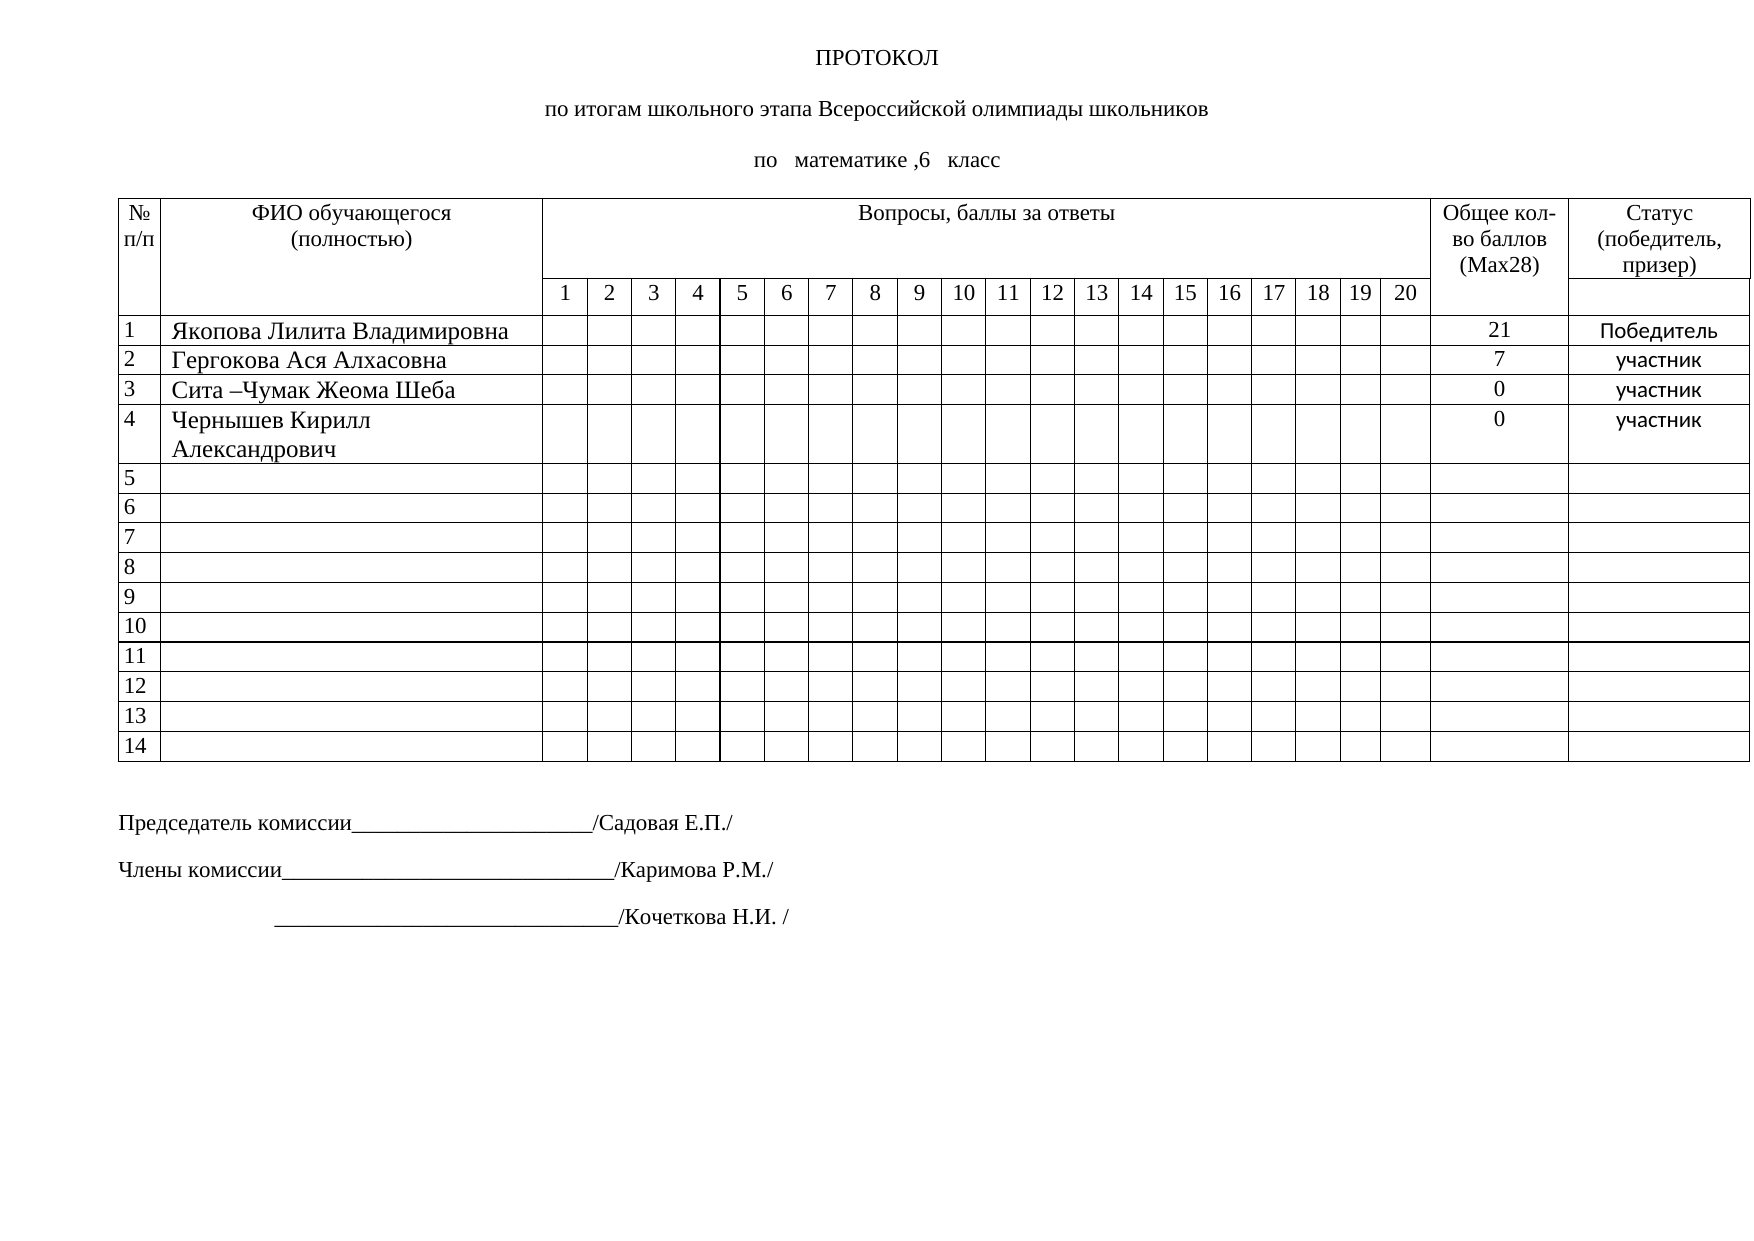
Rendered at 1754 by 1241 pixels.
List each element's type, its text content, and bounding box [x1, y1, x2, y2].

table_cell [161, 583, 542, 612]
table_cell [1164, 702, 1207, 731]
table_cell [1296, 553, 1340, 582]
table_cell [721, 523, 764, 552]
table_cell [986, 613, 1030, 641]
table_cell [1208, 702, 1251, 731]
table_cell [1075, 494, 1118, 522]
table_cell [632, 643, 675, 671]
table_cell [809, 375, 852, 404]
table_cell [676, 613, 719, 641]
table_cell 5 [721, 279, 764, 315]
table_cell [1252, 346, 1295, 374]
table_cell [676, 583, 719, 612]
table_cell [161, 702, 542, 731]
table_cell [942, 494, 985, 522]
table_cell [1031, 346, 1074, 374]
table_cell Победитель [1569, 316, 1749, 344]
table_cell [1164, 346, 1207, 374]
table_cell [1164, 732, 1207, 761]
table_cell [765, 553, 808, 582]
table_cell [721, 553, 764, 582]
table_cell [632, 346, 675, 374]
table_cell [1208, 613, 1251, 641]
table_cell [1341, 702, 1380, 731]
table_cell [986, 375, 1030, 404]
table_cell [765, 375, 808, 404]
text ______________________________/Кочеткова Н.И. / [118, 903, 1636, 929]
table_cell [1381, 375, 1430, 404]
table_cell [1075, 672, 1118, 701]
table_cell [898, 613, 941, 641]
text Члены комиссии_____________________________/Каримова Р.М./ [118, 856, 1636, 882]
table_cell [1431, 523, 1568, 552]
table_cell [1252, 316, 1295, 344]
table_cell [942, 375, 985, 404]
table_cell [543, 464, 587, 492]
table_cell 15 [1164, 279, 1207, 315]
table_cell [942, 643, 985, 671]
table_cell [986, 732, 1030, 761]
table_cell [1208, 346, 1251, 374]
table_cell [632, 405, 675, 463]
table_cell [588, 346, 631, 374]
table_cell [1075, 702, 1118, 731]
table_cell [1075, 732, 1118, 761]
table_cell [543, 346, 587, 374]
table_cell 12 [1031, 279, 1074, 315]
table_cell [1164, 375, 1207, 404]
table_cell [721, 732, 764, 761]
table_cell [809, 643, 852, 671]
table_cell [1569, 702, 1749, 731]
table_cell 14 [119, 732, 160, 761]
table_cell [986, 583, 1030, 612]
table_cell [1164, 672, 1207, 701]
table_cell [632, 702, 675, 731]
table_cell [1164, 523, 1207, 552]
table_cell [721, 375, 764, 404]
table_cell [1569, 613, 1749, 641]
table_cell [898, 523, 941, 552]
table_cell [809, 672, 852, 701]
table_cell 16 [1208, 279, 1251, 315]
table_cell [1569, 643, 1749, 671]
table_cell Сита –Чумак Жеома Шеба [161, 375, 542, 404]
table_cell [1164, 464, 1207, 492]
table_cell 1 [119, 316, 160, 344]
table_cell [1341, 523, 1380, 552]
table_cell [1296, 316, 1340, 344]
table_cell 11 [986, 279, 1030, 315]
table_cell [1119, 553, 1163, 582]
table_cell [1031, 405, 1074, 463]
table_cell [543, 643, 587, 671]
table_cell 19 [1341, 279, 1380, 315]
table_cell [588, 494, 631, 522]
table_cell [1341, 553, 1380, 582]
table_cell [1431, 613, 1568, 641]
table_cell [1208, 732, 1251, 761]
table_cell [543, 494, 587, 522]
table_cell [588, 405, 631, 463]
table_cell [1164, 643, 1207, 671]
table_cell [1119, 672, 1163, 701]
table_cell [721, 702, 764, 731]
table_cell [1296, 346, 1340, 374]
table_cell [1252, 702, 1295, 731]
table_cell [1341, 613, 1380, 641]
table_cell [676, 464, 719, 492]
table_header № п/п [119, 199, 160, 315]
table_cell [1075, 316, 1118, 344]
table_cell [588, 523, 631, 552]
text ПРОТОКОЛ [118, 44, 1636, 71]
table_cell [1031, 613, 1074, 641]
table_cell [1252, 643, 1295, 671]
table_header ФИО обучающегося (полностью) [161, 199, 542, 315]
table_cell [986, 494, 1030, 522]
table_cell [1031, 643, 1074, 671]
table_cell [1031, 672, 1074, 701]
table_cell [1164, 405, 1207, 463]
table_cell [721, 583, 764, 612]
table_cell [1208, 553, 1251, 582]
table_cell [853, 702, 897, 731]
table_cell [1075, 613, 1118, 641]
table_cell [1381, 523, 1430, 552]
table_cell [676, 553, 719, 582]
table_cell [942, 316, 985, 344]
table_cell Чернышев Кирилл Александрович [161, 405, 542, 463]
table_cell [809, 316, 852, 344]
table_cell [1208, 583, 1251, 612]
table_cell [853, 732, 897, 761]
table_cell [1381, 464, 1430, 492]
table_cell [1341, 316, 1380, 344]
table_cell [1431, 732, 1568, 761]
table_cell [1252, 405, 1295, 463]
table_cell [898, 643, 941, 671]
table_cell [1031, 316, 1074, 344]
table_cell [676, 346, 719, 374]
table_cell [1341, 375, 1380, 404]
table_cell [632, 672, 675, 701]
table_cell [1381, 643, 1430, 671]
table_cell [1208, 316, 1251, 344]
table_cell [588, 732, 631, 761]
table_cell [765, 405, 808, 463]
table_cell [1341, 494, 1380, 522]
table_cell [1341, 583, 1380, 612]
table_cell [1252, 494, 1295, 522]
table_cell 11 [119, 643, 160, 671]
table_cell [986, 643, 1030, 671]
table_cell [853, 613, 897, 641]
table_cell [1119, 702, 1163, 731]
table_cell 9 [898, 279, 941, 315]
table_cell [543, 405, 587, 463]
table_cell [1431, 464, 1568, 492]
table_cell [1381, 702, 1430, 731]
table_cell [942, 613, 985, 641]
table_cell [1252, 613, 1295, 641]
table_cell [721, 494, 764, 522]
table_cell [1296, 494, 1340, 522]
table_cell [1119, 643, 1163, 671]
table_cell [1075, 375, 1118, 404]
table_cell [898, 316, 941, 344]
table_cell [1252, 375, 1295, 404]
table_cell [986, 702, 1030, 731]
table_cell [765, 732, 808, 761]
table_cell [588, 672, 631, 701]
table_cell [161, 672, 542, 701]
table_cell [1341, 464, 1380, 492]
table_cell [853, 553, 897, 582]
text по математике ,6 класс [118, 146, 1636, 173]
table_cell 10 [119, 613, 160, 641]
table_cell [765, 672, 808, 701]
table_cell [898, 494, 941, 522]
table_cell [721, 672, 764, 701]
table_cell [1296, 672, 1340, 701]
table_cell [809, 405, 852, 463]
table_cell 7 [1431, 346, 1568, 374]
table_cell [1119, 346, 1163, 374]
table_cell участник [1569, 405, 1749, 463]
table_cell [986, 553, 1030, 582]
table_cell [161, 643, 542, 671]
table_cell [853, 643, 897, 671]
table_cell 2 [588, 279, 631, 315]
table_cell [942, 672, 985, 701]
table_cell 2 [119, 346, 160, 374]
table_cell [1296, 702, 1340, 731]
table_cell [721, 464, 764, 492]
table_cell [942, 553, 985, 582]
table_cell [161, 553, 542, 582]
table_cell [1431, 643, 1568, 671]
table_cell [809, 346, 852, 374]
table_cell [676, 494, 719, 522]
table_cell [543, 523, 587, 552]
table_cell [1341, 672, 1380, 701]
table_cell [676, 702, 719, 731]
table_cell [986, 523, 1030, 552]
table_cell [632, 732, 675, 761]
table_cell [1569, 732, 1749, 761]
table_cell [942, 583, 985, 612]
table_cell [1252, 464, 1295, 492]
table_cell [1031, 583, 1074, 612]
table_cell [543, 702, 587, 731]
table_cell [1569, 279, 1749, 315]
table_cell [853, 464, 897, 492]
table_cell [765, 316, 808, 344]
table_cell [1341, 346, 1380, 374]
table_cell [161, 464, 542, 492]
table_cell 18 [1296, 279, 1340, 315]
table_cell [543, 316, 587, 344]
table_cell [1341, 643, 1380, 671]
table_cell [543, 672, 587, 701]
table_cell [1208, 494, 1251, 522]
table_cell [1075, 523, 1118, 552]
table_cell [765, 464, 808, 492]
table_cell [1381, 405, 1430, 463]
table_cell 7 [119, 523, 160, 552]
table_cell 9 [119, 583, 160, 612]
table_cell 6 [765, 279, 808, 315]
table_cell [765, 346, 808, 374]
table_cell [1431, 672, 1568, 701]
table_cell [1031, 702, 1074, 731]
table_cell [1119, 613, 1163, 641]
table_cell [1208, 523, 1251, 552]
table_cell [1075, 464, 1118, 492]
table_cell [1431, 494, 1568, 522]
table_cell [1252, 523, 1295, 552]
table_cell [898, 583, 941, 612]
table_cell [1381, 583, 1430, 612]
table_cell [1119, 523, 1163, 552]
table_cell [1569, 583, 1749, 612]
table_cell [765, 613, 808, 641]
table_cell [765, 494, 808, 522]
table_cell [1075, 346, 1118, 374]
table_cell [1381, 672, 1430, 701]
table_cell [1031, 523, 1074, 552]
table_cell [676, 672, 719, 701]
table_cell [1119, 583, 1163, 612]
table_header Вопросы, баллы за ответы [543, 199, 1430, 278]
table_cell 3 [632, 279, 675, 315]
table_cell [1296, 464, 1340, 492]
table_cell [632, 523, 675, 552]
table_cell [1164, 613, 1207, 641]
table_cell [1341, 732, 1380, 761]
table_cell [632, 613, 675, 641]
table_cell [1569, 553, 1749, 582]
table_cell 7 [809, 279, 852, 315]
table_cell [1296, 613, 1340, 641]
table_cell [986, 346, 1030, 374]
table_cell [543, 553, 587, 582]
table_cell [1031, 375, 1074, 404]
table_cell [809, 702, 852, 731]
table_cell [676, 375, 719, 404]
table_cell [853, 672, 897, 701]
table_cell [1208, 405, 1251, 463]
table_cell [898, 405, 941, 463]
table_cell [1075, 405, 1118, 463]
table_cell [986, 464, 1030, 492]
table_cell [1031, 553, 1074, 582]
table_cell [1252, 553, 1295, 582]
table_cell [1164, 316, 1207, 344]
table_cell [809, 553, 852, 582]
table_cell [1296, 405, 1340, 463]
table_cell [1381, 316, 1430, 344]
table_cell [1208, 375, 1251, 404]
table_cell [588, 464, 631, 492]
table_cell [986, 672, 1030, 701]
table_cell [632, 316, 675, 344]
table_cell [898, 375, 941, 404]
table_cell 1 [543, 279, 587, 315]
table_cell [632, 553, 675, 582]
table_cell [1164, 583, 1207, 612]
table_cell [1569, 494, 1749, 522]
table_cell [588, 316, 631, 344]
table_cell [853, 405, 897, 463]
table_cell [809, 464, 852, 492]
table_cell [942, 346, 985, 374]
table_cell [676, 316, 719, 344]
table_header Общее кол-во баллов (Max28) [1431, 199, 1568, 315]
table_cell [1031, 494, 1074, 522]
table_cell [1569, 523, 1749, 552]
table_cell [632, 464, 675, 492]
table_cell 17 [1252, 279, 1295, 315]
table_cell [1296, 732, 1340, 761]
table_cell 4 [119, 405, 160, 463]
table_cell [543, 375, 587, 404]
table_cell [1341, 405, 1380, 463]
table_cell [543, 583, 587, 612]
table_cell [1208, 643, 1251, 671]
table_cell 10 [942, 279, 985, 315]
table_cell [898, 553, 941, 582]
table_cell [1164, 553, 1207, 582]
table_cell [1252, 732, 1295, 761]
table_cell [632, 494, 675, 522]
table_cell [942, 732, 985, 761]
table_cell [942, 464, 985, 492]
table_cell 8 [119, 553, 160, 582]
table_cell 3 [119, 375, 160, 404]
table_cell [1164, 494, 1207, 522]
table_cell [1296, 643, 1340, 671]
table_cell 20 [1381, 279, 1430, 315]
table_cell [765, 583, 808, 612]
table_cell участник [1569, 346, 1749, 374]
table_cell [853, 346, 897, 374]
table_cell [1252, 583, 1295, 612]
text по итогам школьного этапа Всероссийской олимпиады школьников [118, 95, 1636, 122]
table_cell [898, 732, 941, 761]
table_cell [1075, 643, 1118, 671]
table_cell [809, 613, 852, 641]
table_cell [898, 464, 941, 492]
table_cell [676, 732, 719, 761]
table_cell [1119, 732, 1163, 761]
table_cell [986, 316, 1030, 344]
table_cell [942, 523, 985, 552]
table_header Статус (победитель, призер) [1569, 199, 1750, 278]
table_cell 12 [119, 672, 160, 701]
table_cell [898, 346, 941, 374]
table_cell [1296, 583, 1340, 612]
table_cell [1381, 494, 1430, 522]
table_cell [853, 375, 897, 404]
table_cell [986, 405, 1030, 463]
table_cell [1119, 405, 1163, 463]
table_cell [721, 613, 764, 641]
table_cell [588, 643, 631, 671]
table_cell [809, 494, 852, 522]
table_cell [1075, 583, 1118, 612]
table_cell [1208, 464, 1251, 492]
table_cell [1119, 464, 1163, 492]
table_cell [809, 583, 852, 612]
table_cell [676, 405, 719, 463]
table_cell [1119, 375, 1163, 404]
table_cell 8 [853, 279, 897, 315]
table_cell 13 [1075, 279, 1118, 315]
table_cell [765, 643, 808, 671]
table_cell Якопова Лилита Владимировна [161, 316, 542, 344]
table_cell 13 [119, 702, 160, 731]
table_cell [1381, 553, 1430, 582]
table_cell [942, 405, 985, 463]
table_cell 14 [1119, 279, 1163, 315]
table_cell 0 [1431, 375, 1568, 404]
table_cell [632, 583, 675, 612]
table_cell [1569, 464, 1749, 492]
table_cell [1381, 346, 1430, 374]
table_cell [1119, 494, 1163, 522]
table_cell Гергокова Ася Алхасовна [161, 346, 542, 374]
table_cell [721, 316, 764, 344]
table_cell 21 [1431, 316, 1568, 344]
table_cell [543, 732, 587, 761]
table_cell участник [1569, 375, 1749, 404]
table_cell [1031, 464, 1074, 492]
table_cell [161, 523, 542, 552]
table_cell 5 [119, 464, 160, 492]
table_cell [1431, 702, 1568, 731]
table_cell [721, 346, 764, 374]
table_cell [588, 702, 631, 731]
table_cell [632, 375, 675, 404]
table_cell [588, 583, 631, 612]
table_cell [588, 613, 631, 641]
table_cell [765, 702, 808, 731]
table_cell [1381, 732, 1430, 761]
table_cell [588, 375, 631, 404]
table_cell [1075, 553, 1118, 582]
table_cell 0 [1431, 405, 1568, 463]
text Председатель комиссии_____________________/Садовая Е.П./ [118, 809, 1636, 835]
table_cell [721, 643, 764, 671]
table_cell [809, 523, 852, 552]
table_cell [161, 732, 542, 761]
table_cell 6 [119, 494, 160, 522]
table_cell [898, 702, 941, 731]
table_cell [1119, 316, 1163, 344]
table_cell [161, 613, 542, 641]
table_cell 4 [676, 279, 719, 315]
table_cell [853, 523, 897, 552]
table_cell [676, 523, 719, 552]
table_cell [1296, 523, 1340, 552]
table_cell [543, 613, 587, 641]
table_cell [1431, 583, 1568, 612]
table_cell [161, 494, 542, 522]
table_cell [1296, 375, 1340, 404]
table_cell [1569, 672, 1749, 701]
table_cell [853, 494, 897, 522]
table_cell [1252, 672, 1295, 701]
table_cell [588, 553, 631, 582]
table_cell [676, 643, 719, 671]
table_cell [1208, 672, 1251, 701]
table_cell [853, 316, 897, 344]
table_cell [809, 732, 852, 761]
table_cell [1031, 732, 1074, 761]
table_cell [1381, 613, 1430, 641]
table_cell [942, 702, 985, 731]
table_cell [765, 523, 808, 552]
table_cell [721, 405, 764, 463]
table_cell [898, 672, 941, 701]
table_cell [853, 583, 897, 612]
table_cell [1431, 553, 1568, 582]
